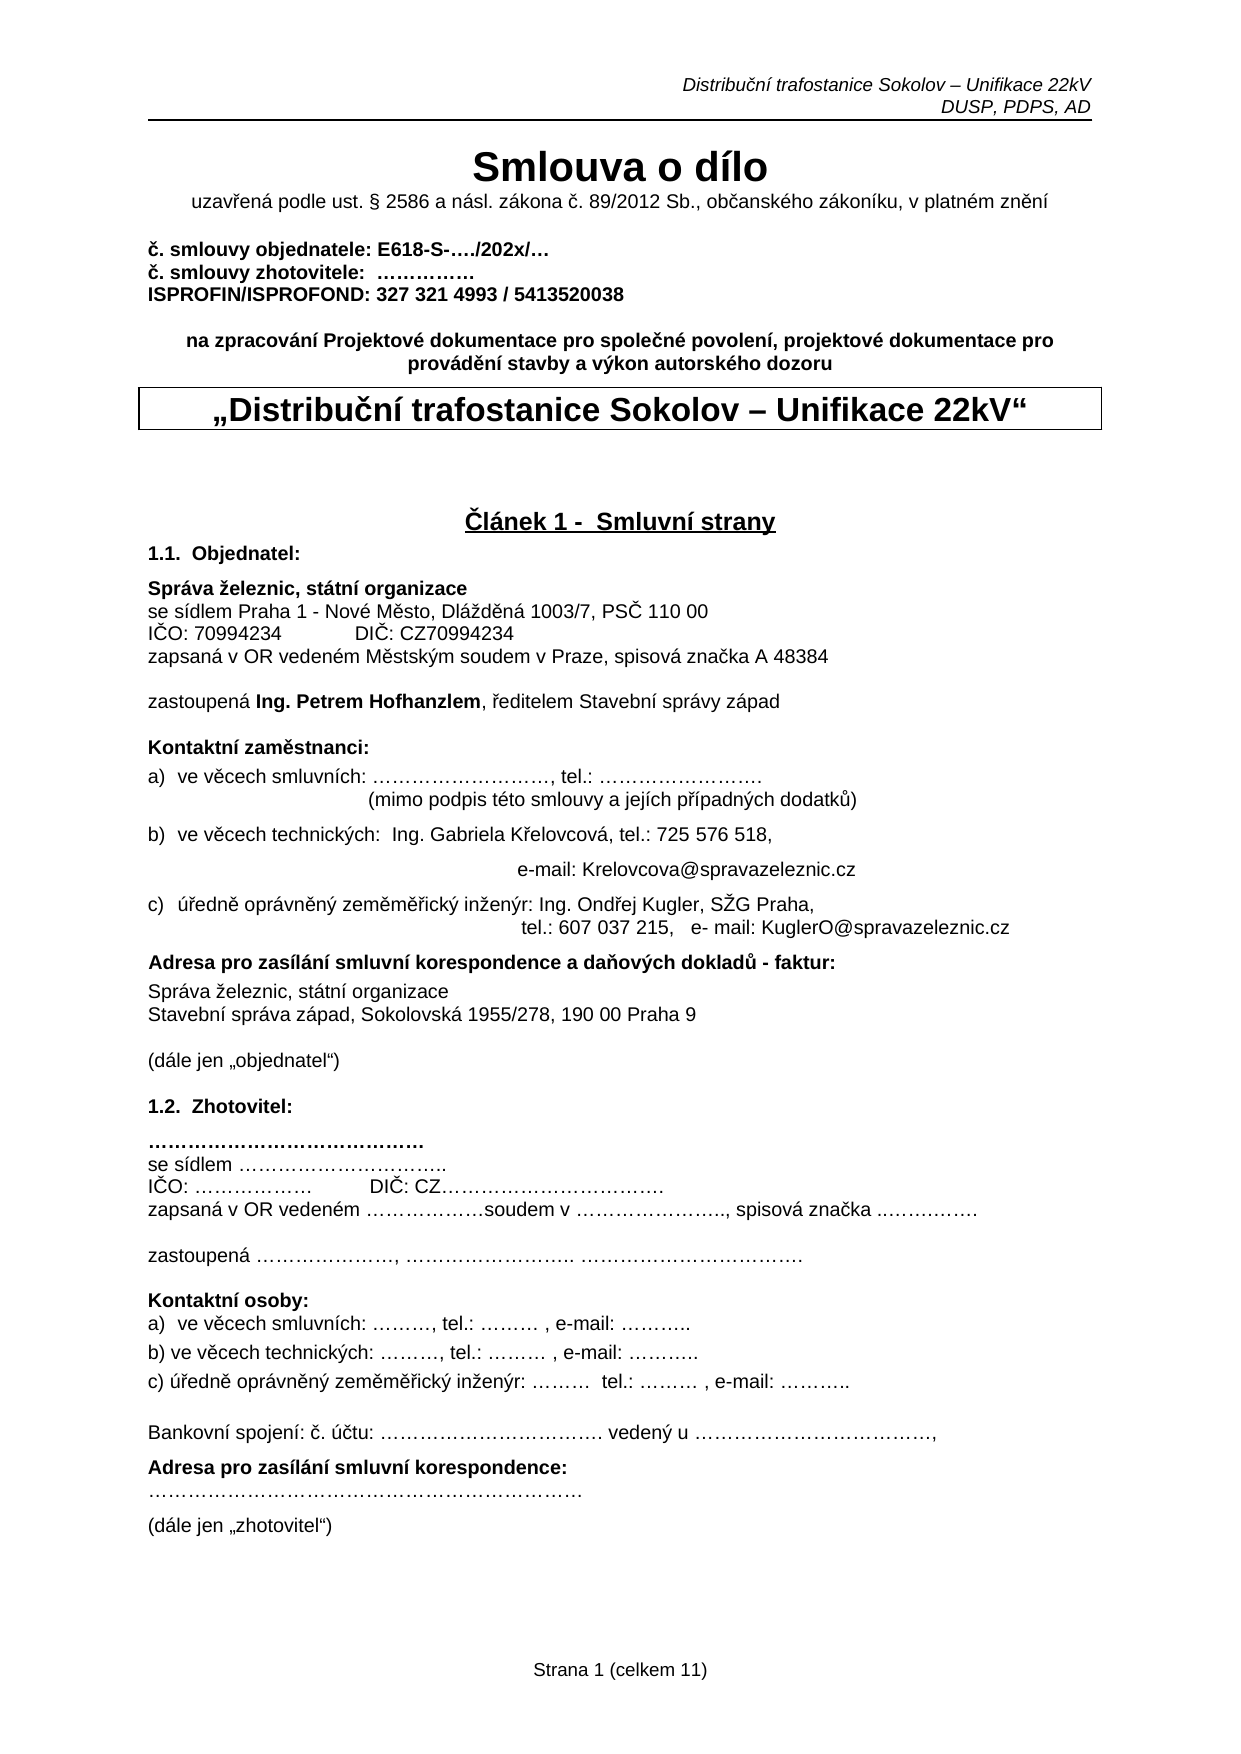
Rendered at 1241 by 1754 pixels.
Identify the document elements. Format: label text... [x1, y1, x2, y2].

text 1.1. Objednatel: [148, 542, 1092, 564]
text 1.2. Zhotovitel: [148, 1095, 1092, 1117]
title na zpracování Projektové dokumentace pro společné povolení, projektové dokumentace pro provádění stavby a výkon autorského dozoru [148, 329, 1092, 374]
title č. smlouvy zhotovitele: …………… [148, 261, 1092, 283]
text c) úředně oprávněný zeměměřický inženýr: ……… tel.: ……… , e-mail: ……….. [148, 1369, 1092, 1392]
text zastoupená Ing. Petrem Hofhanzlem, ředitelem Stavební správy západ [148, 690, 1092, 713]
text (dále jen „objednatel“) [148, 1049, 1092, 1072]
title ISPROFIN/ISPROFOND: 327 321 4993 / 5413520038 [148, 283, 1092, 306]
text Adresa pro zasílání smluvní korespondence a daňových dokladů - faktur: [148, 951, 1092, 974]
title č. smlouvy objednatele: E618-S-…./202x/… [148, 238, 1092, 261]
text Bankovní spojení: č. účtu: ……………………………. vedený u ………………………………, [148, 1421, 1092, 1444]
text se sídlem ………………………….. [148, 1153, 1092, 1175]
text …………………………………… [148, 1130, 1092, 1153]
text ………………………………………………………… [148, 1479, 1092, 1502]
text zapsaná v OR vedeném ………………soudem v ………………….., spisová značka ..…….……. [148, 1198, 1092, 1221]
text uzavřená podle ust. § 2586 a násl. zákona č. 89/2012 Sb., občanského zákoníku, v platném znění [148, 190, 1092, 213]
text zastoupená …………………, …………………….. ……………………………. [148, 1243, 1092, 1266]
list úředně oprávněný zeměměřický inženýr: Ing. Ondřej Kugler, SŽG Praha, [148, 893, 1092, 916]
title Smlouva o dílo [148, 142, 1092, 190]
subtitle „Distribuční trafostanice Sokolov – Unifikace 22kV“ [140, 388, 1101, 429]
text tel.: 607 037 215, e- mail: KuglerO@spravazeleznic.cz [373, 916, 1092, 938]
text Kontaktní osoby: [148, 1289, 1092, 1312]
text Kontaktní zaměstnanci: [148, 736, 1092, 758]
text Stavební správa západ, Sokolovská 1955/278, 190 00 Praha 9 [148, 1003, 1092, 1025]
text b) ve věcech technických: ………, tel.: ……… , e-mail: ……….. [148, 1341, 1092, 1363]
text IČO: 70994234 DIČ: CZ70994234 [148, 622, 1092, 645]
text se sídlem Praha 1 - Nové Město, Dlážděná 1003/7, PSČ 110 00 [148, 599, 1092, 622]
list ve věcech smluvních: ………, tel.: ……… , e-mail: ……….. [148, 1312, 1092, 1334]
text Správa železnic, státní organizace [148, 577, 1092, 599]
text (dále jen „zhotovitel“) [148, 1514, 1092, 1537]
list ve věcech smluvních: ………………………, tel.: ……………………. (mimo podpis této smlouvy a jejích případných dodatků) [148, 765, 1092, 810]
list ve věcech technických: Ing. Gabriela Křelovcová, tel.: 725 576 518, [148, 823, 1092, 845]
text IČO: ……………… DIČ: CZ……………………………. [148, 1175, 1092, 1198]
text Adresa pro zasílání smluvní korespondence: [148, 1456, 1092, 1479]
text e-mail: Krelovcova@spravazeleznic.cz [447, 858, 1092, 881]
text Správa železnic, státní organizace [148, 980, 1092, 1003]
text zapsaná v OR vedeném Městským soudem v Praze, spisová značka A 48384 [148, 645, 1092, 668]
subtitle Článek 1 - Smluvní strany [148, 507, 1092, 535]
